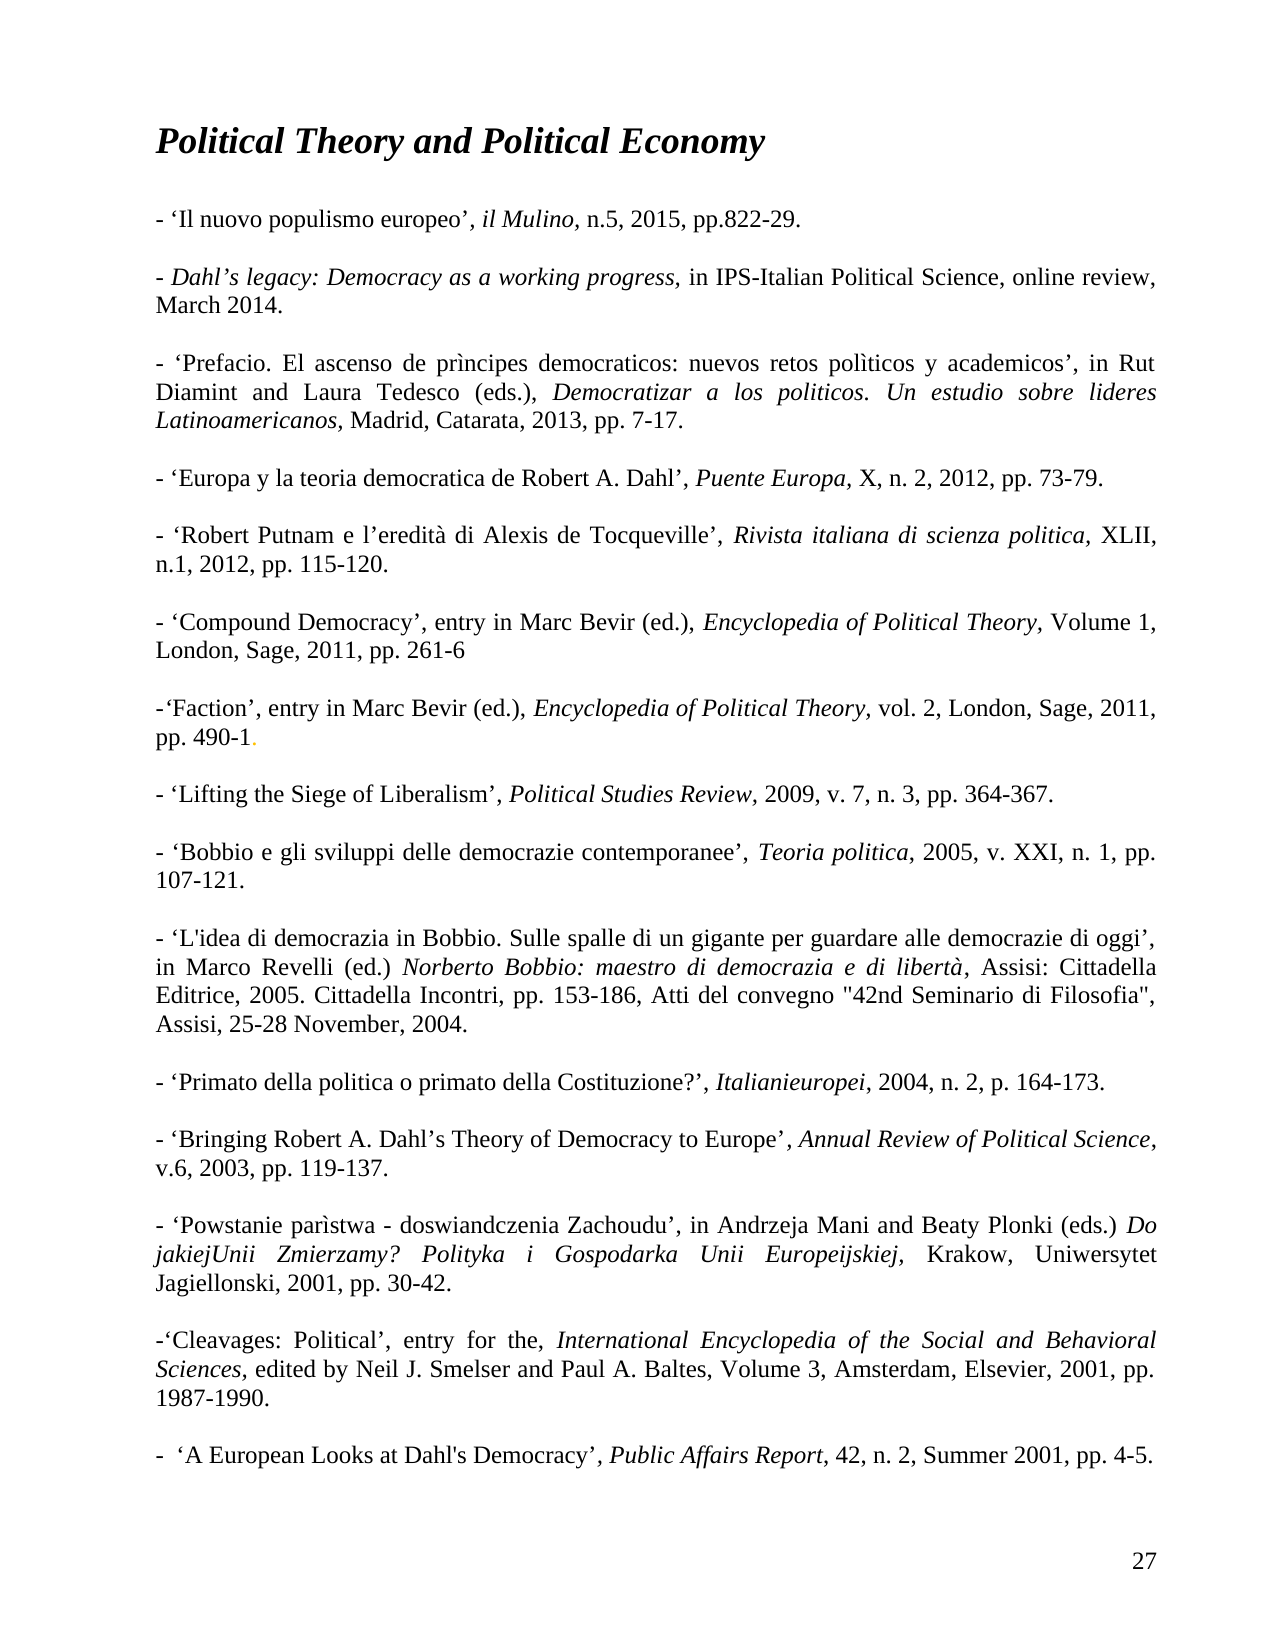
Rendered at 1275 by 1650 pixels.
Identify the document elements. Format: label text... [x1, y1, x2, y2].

text - ‘Bobbio e gli sviluppi delle democrazie contemporanee’, Teoria politica, 2005, v. XXI, n. 1, pp. 107-121. [155, 837, 1157, 894]
text - ‘Compound Democracy’, entry in Marc Bevir (ed.), Encyclopedia of Political Theory, Volume 1, London, Sage, 2011, pp. 261-6 [155, 607, 1157, 664]
text - ‘Lifting the Siege of Liberalism’, Political Studies Review, 2009, v. 7, n. 3, pp. 364-367. [155, 779, 1157, 808]
text - ‘Powstanie parìstwa - doswiandczenia Zachoudu’, in Andrzeja Mani and Beaty Plonki (eds.) Do jakiejUnii Zmierzamy? Polityka i Gospodarka Unii Europeijskiej, Krakow, Uniwersytet Jagiellonski, 2001, pp. 30-42. [155, 1211, 1157, 1297]
text Political Theory and Political Economy [155, 118, 1157, 161]
text - ‘Bringing Robert A. Dahl’s Theory of Democracy to Europe’, Annual Review of Political Science, v.6, 2003, pp. 119-137. [155, 1124, 1157, 1182]
text - ‘Primato della politica o primato della Costituzione?’, Italianieuropei, 2004, n. 2, p. 164-173. [155, 1067, 1157, 1096]
text - ‘A European Looks at Dahl's Democracy’, Public Affairs Report, 42, n. 2, Summer 2001, pp. 4-5. [155, 1441, 1157, 1469]
text - ‘Robert Putnam e l’eredità di Alexis de Tocqueville’, Rivista italiana di scienza politica, XLII, n.1, 2012, pp. 115-120. [155, 521, 1157, 578]
text -‘Cleavages: Political’, entry for the, International Encyclopedia of the Social and Behavioral Sciences, edited by Neil J. Smelser and Paul A. Baltes, Volume 3, Amsterdam, Elsevier, 2001, pp. 1987-1990. [155, 1326, 1157, 1412]
text - ‘L'idea di democrazia in Bobbio. Sulle spalle di un gigante per guardare alle democrazie di oggi’, in Marco Revelli (ed.) Norberto Bobbio: maestro di democrazia e di libertà, Assisi: Cittadella Editrice, 2005. Cittadella Incontri, pp. 153-186, Atti del convegno "42nd Seminario di Filosofia", Assisi, 25-28 November, 2004. [155, 923, 1157, 1038]
text -‘Faction’, entry in Marc Bevir (ed.), Encyclopedia of Political Theory, vol. 2, London, Sage, 2011, pp. 490-1. [155, 693, 1157, 751]
list - ‘Prefacio. El ascenso de prìncipes democraticos: nuevos retos polìticos y academicos’, in Rut Diamint and Laura Tedesco (eds.), Democratizar a los politicos. Un estudio sobre lideres Latinoamericanos, Madrid, Catarata, 2013, pp. 7-17. [155, 348, 1157, 434]
text - ‘Il nuovo populismo europeo’, il Mulino, n.5, 2015, pp.822-29. [155, 204, 1157, 233]
list - Dahl’s legacy: Democracy as a working progress, in IPS-Italian Political Science, online review, March 2014. [155, 262, 1157, 319]
list - ‘Europa y la teoria democratica de Robert A. Dahl’, Puente Europa, X, n. 2, 2012, pp. 73-79. [155, 463, 1157, 492]
